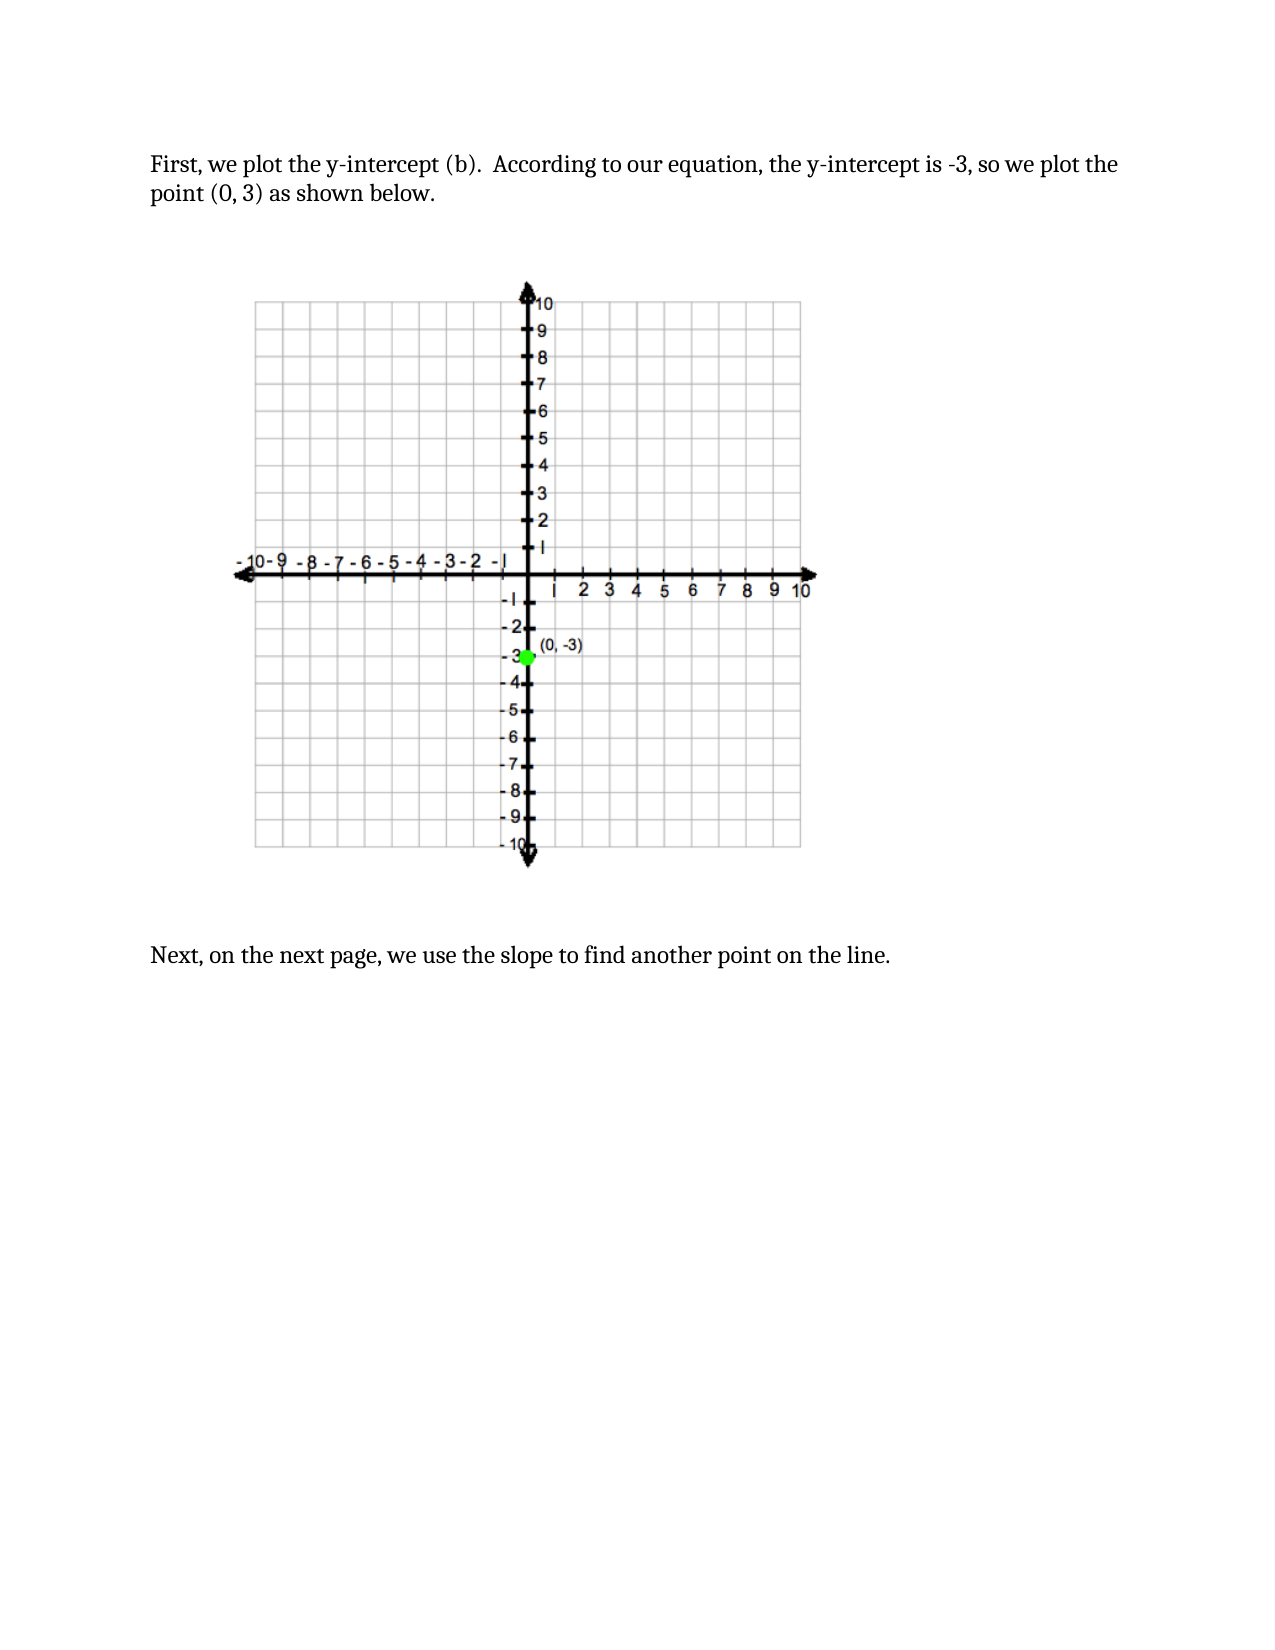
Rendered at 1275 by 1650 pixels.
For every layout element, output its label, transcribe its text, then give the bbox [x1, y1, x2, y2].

picture [150, 236, 901, 913]
text First, we plot the y-intercept (b). According to our equation, the y-intercept is -3, so we plot the point (0, 3) as shown below. [150, 150, 1125, 207]
text Next, on the next page, we use the slope to find another point on the line. [150, 941, 1125, 970]
